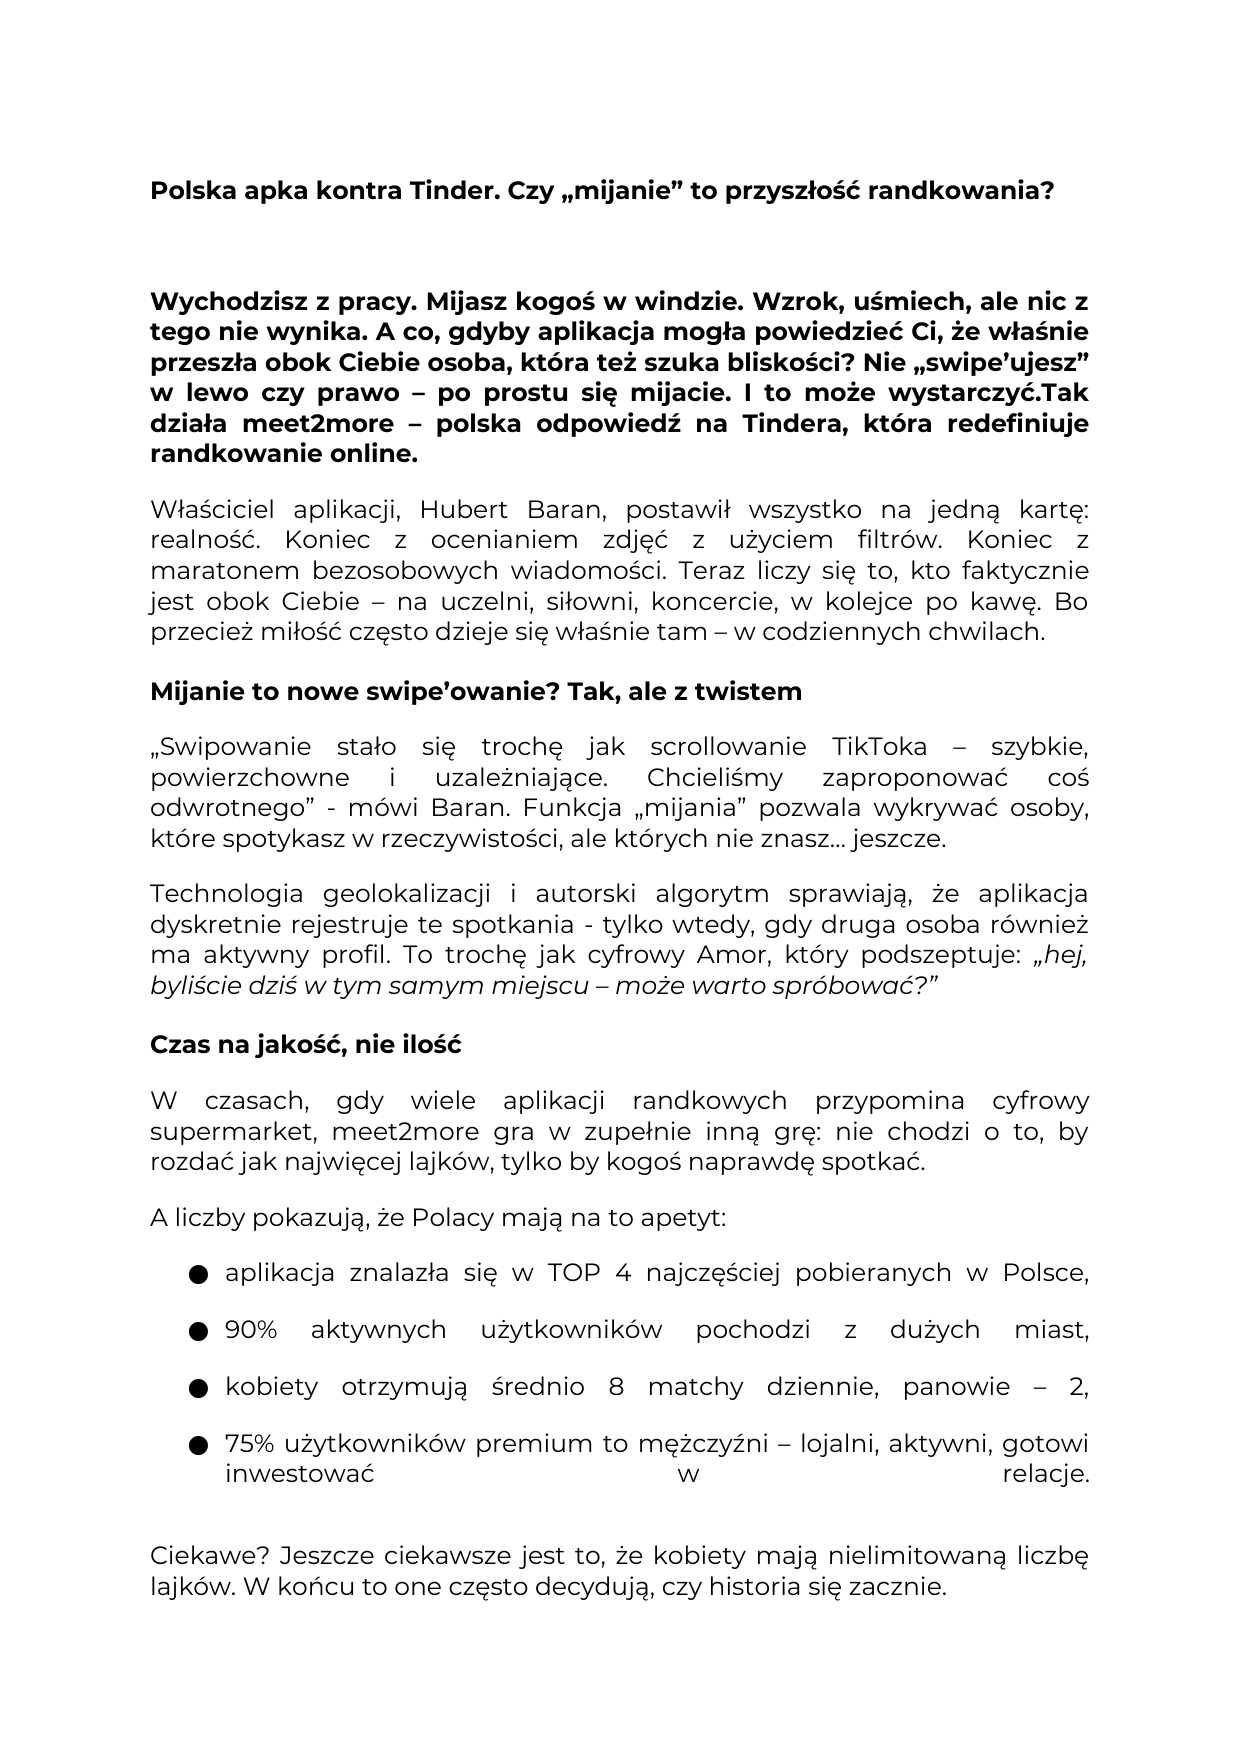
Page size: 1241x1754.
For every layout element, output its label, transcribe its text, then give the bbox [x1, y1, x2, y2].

list 75% użytkowników premium to mężczyźni – lojalni, aktywni, gotowi inwestować w relacje. [187, 1428, 1090, 1515]
text W czasach, gdy wiele aplikacji randkowych przypomina cyfrowy supermarket, meet2more gra w zupełnie inną grę: nie chodzi o to, by rozdać jak najwięcej lajków, tylko by kogoś naprawdę spotkać. [150, 1085, 1090, 1177]
list aplikacja znalazła się w TOP 4 najczęściej pobieranych w Polsce, [187, 1257, 1090, 1314]
list kobiety otrzymują średnio 8 matchy dziennie, panowie – 2, [187, 1371, 1090, 1428]
text Ciekawe? Jeszcze ciekawsze jest to, że kobiety mają nielimitowaną liczbę lajków. W końcu to one często decydują, czy historia się zacznie. [150, 1540, 1090, 1601]
text Właściciel aplikacji, Hubert Baran, postawił wszystko na jedną kartę: realność. Koniec z ocenianiem zdjęć z użyciem filtrów. Koniec z maratonem bezosobowych wiadomości. Teraz liczy się to, kto faktycznie jest obok Ciebie – na uczelni, siłowni, koncercie, w kolejce po kawę. Bo przecież miłość często dzieje się właśnie tam – w codziennych chwilach. [150, 494, 1090, 647]
text Technologia geolokalizacji i autorski algorytm sprawiają, że aplikacja dyskretnie rejestruje te spotkania - tylko wtedy, gdy druga osoba również ma aktywny profil. To trochę jak cyfrowy Amor, który podszeptuje: „hej, byliście dziś w tym samym miejscu – może warto spróbować?” [150, 878, 1090, 1001]
text A liczby pokazują, że Polacy mają na to apetyt: [150, 1202, 1090, 1232]
text Polska apka kontra Tinder. Czy „mijanie” to przyszłość randkowania? [150, 175, 1090, 206]
text „Swipowanie stało się trochę jak scrollowanie TikToka – szybkie, powierzchowne i uzależniające. Chcieliśmy zaproponować coś odwrotnego” - mówi Baran. Funkcja „mijania” pozwala wykrywać osoby, które spotykasz w rzeczywistości, ale których nie znasz… jeszcze. [150, 731, 1090, 853]
subtitle Czas na jakość, nie ilość [150, 1030, 1090, 1060]
text Wychodzisz z pracy. Mijasz kogoś w windzie. Wzrok, uśmiech, ale nic z tego nie wynika. A co, gdyby aplikacja mogła powiedzieć Ci, że właśnie przeszła obok Ciebie osoba, która też szuka bliskości? Nie „swipe’ujesz” w lewo czy prawo – po prostu się mijacie. I to może wystarczyć.Tak działa meet2more – polska odpowiedź na Tindera, która redefiniuje randkowanie online. [150, 286, 1090, 469]
subtitle Mijanie to nowe swipe’owanie? Tak, ale z twistem [150, 676, 1090, 706]
list 90% aktywnych użytkowników pochodzi z dużych miast, [187, 1314, 1090, 1371]
